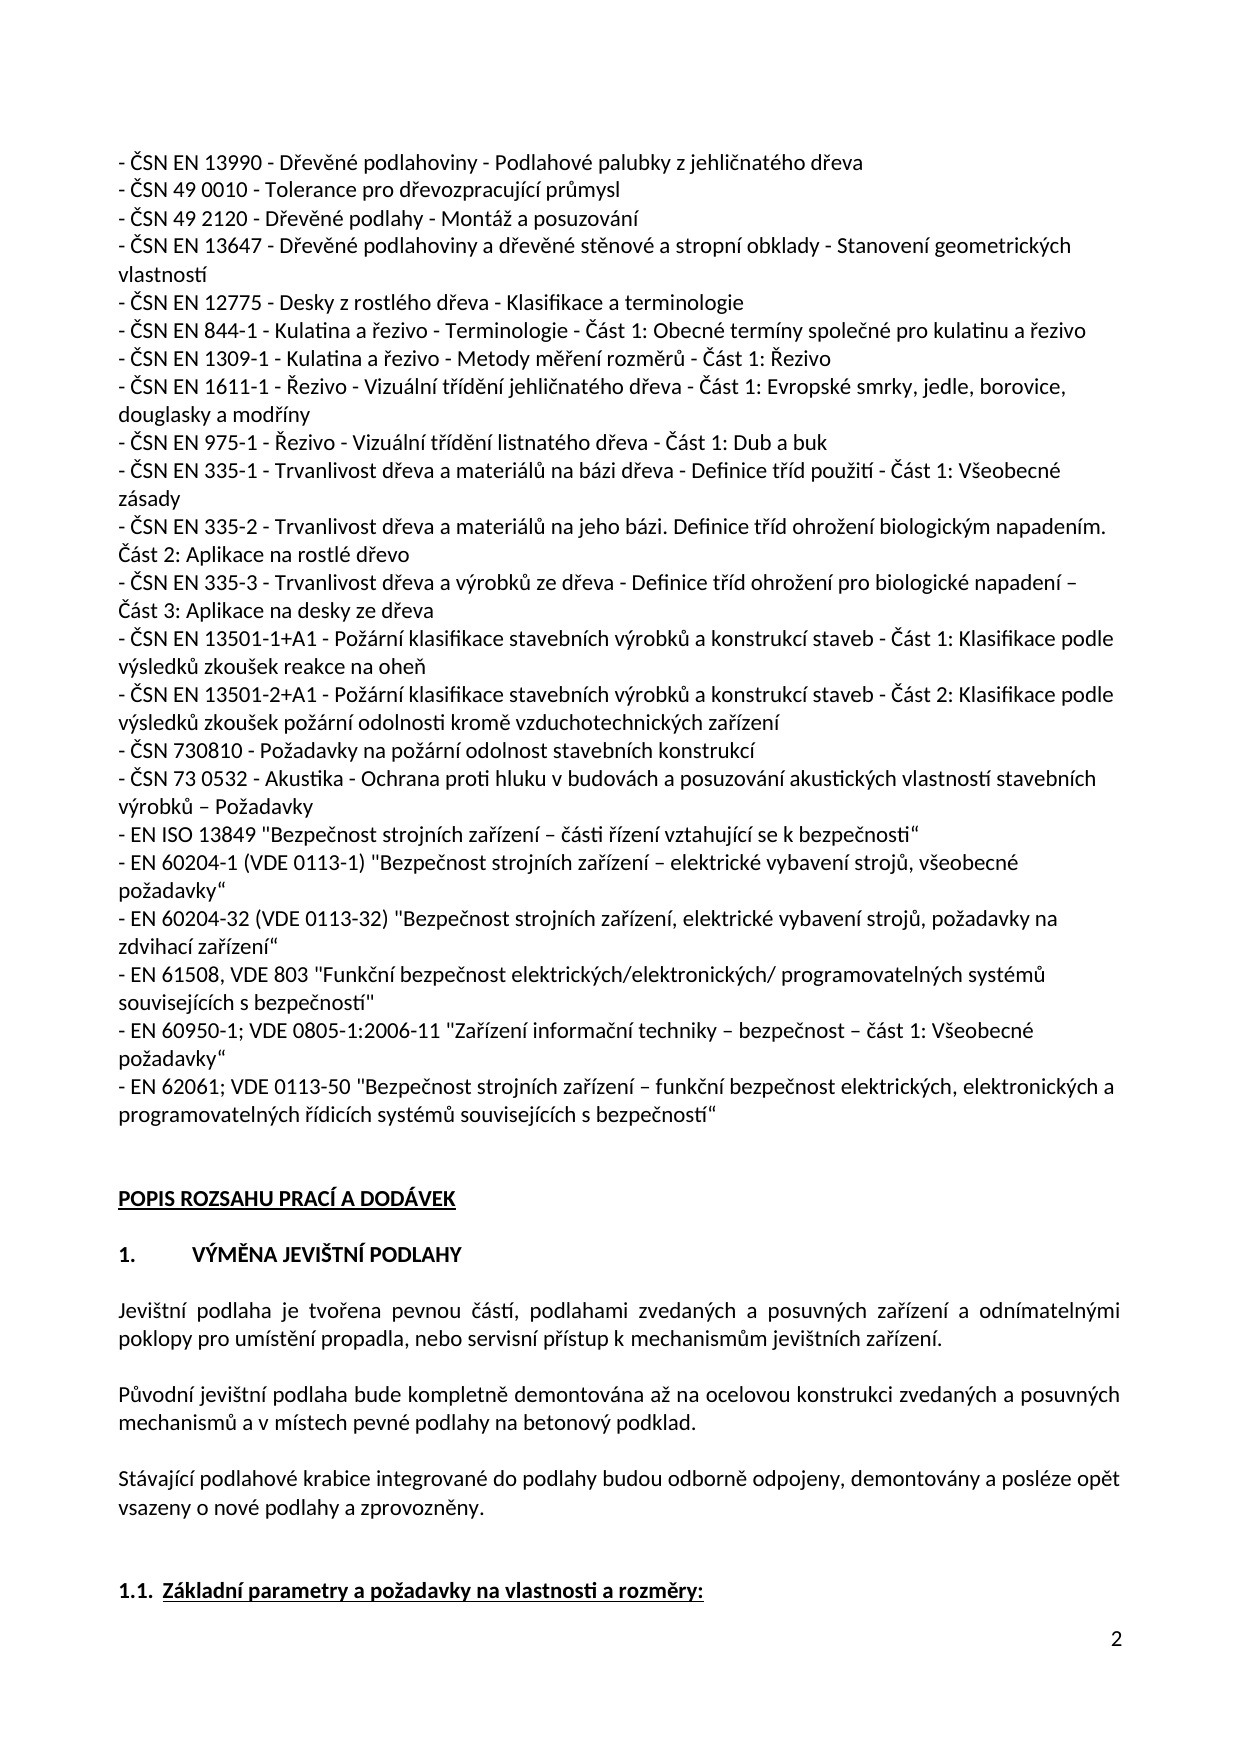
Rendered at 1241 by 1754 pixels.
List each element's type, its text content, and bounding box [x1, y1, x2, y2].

text - EN 60204-1 (VDE 0113-1) "Bezpečnost strojních zařízení – elektrické vybavení strojů, všeobecné požadavky“ [118, 848, 1122, 904]
text - ČSN 49 2120 - Dřevěné podlahy - Montáž a posuzování [118, 204, 1122, 232]
text - EN 60204-32 (VDE 0113-32) "Bezpečnost strojních zařízení, elektrické vybavení strojů, požadavky na zdvihací zařízení“ [118, 904, 1122, 960]
text - ČSN EN 1611-1 - Řezivo - Vizuální třídění jehličnatého dřeva - Část 1: Evropské smrky, jedle, borovice, douglasky a modříny [118, 372, 1122, 428]
text - ČSN EN 844-1 - Kulatina a řezivo - Terminologie - Část 1: Obecné termíny společné pro kulatinu a řezivo [118, 316, 1122, 344]
text - ČSN EN 13501-1+A1 - Požární klasifikace stavebních výrobků a konstrukcí staveb - Část 1: Klasifikace podle výsledků zkoušek reakce na oheň [118, 624, 1122, 680]
list Základní parametry a požadavky na vlastnosti a rozměry: [118, 1577, 1122, 1605]
text - ČSN EN 975-1 - Řezivo - Vizuální třídění listnatého dřeva - Část 1: Dub a buk [118, 428, 1122, 456]
text - ČSN EN 13501-2+A1 - Požární klasifikace stavebních výrobků a konstrukcí staveb - Část 2: Klasifikace podle výsledků zkoušek požární odolnosti kromě vzduchotechnických zařízení [118, 680, 1122, 736]
text Původní jevištní podlaha bude kompletně demontována až na ocelovou konstrukci zvedaných a posuvných mechanismů a v místech pevné podlahy na betonový podklad. [118, 1381, 1122, 1437]
text - EN ISO 13849 "Bezpečnost strojních zařízení – části řízení vztahující se k bezpečnosti“ [118, 820, 1122, 848]
text - ČSN EN 335-2 - Trvanlivost dřeva a materiálů na jeho bázi. Definice tříd ohrožení biologickým napadením. Část 2: Aplikace na rostlé dřevo [118, 512, 1122, 568]
text Jevištní podlaha je tvořena pevnou částí, podlahami zvedaných a posuvných zařízení a odnímatelnými poklopy pro umístění propadla, nebo servisní přístup k mechanismům jevištních zařízení. [118, 1296, 1122, 1352]
text - EN 62061; VDE 0113-50 "Bezpečnost strojních zařízení – funkční bezpečnost elektrických, elektronických a programovatelných řídicích systémů souvisejících s bezpečností“ [118, 1072, 1122, 1128]
text - ČSN EN 13647 - Dřevěné podlahoviny a dřevěné stěnové a stropní obklady - Stanovení geometrických vlastností [118, 232, 1122, 288]
text - ČSN EN 335-3 - Trvanlivost dřeva a výrobků ze dřeva - Definice tříd ohrožení pro biologické napadení – Část 3: Aplikace na desky ze dřeva [118, 568, 1122, 624]
list VÝMĚNA JEVIŠTNÍ PODLAHY [118, 1240, 1122, 1268]
text - ČSN 730810 - Požadavky na požární odolnost stavebních konstrukcí [118, 736, 1122, 764]
text POPIS ROZSAHU PRACÍ A DODÁVEK [118, 1184, 1122, 1212]
text - EN 61508, VDE 803 "Funkční bezpečnost elektrických/elektronických/ programovatelných systémů souvisejících s bezpečností" [118, 960, 1122, 1016]
text - EN 60950-1; VDE 0805-1:2006-11 "Zařízení informační techniky – bezpečnost – část 1: Všeobecné požadavky“ [118, 1016, 1122, 1072]
text - ČSN EN 12775 - Desky z rostlého dřeva - Klasifikace a terminologie [118, 288, 1122, 316]
text - ČSN 49 0010 - Tolerance pro dřevozpracující průmysl [118, 176, 1122, 204]
text - ČSN EN 1309-1 - Kulatina a řezivo - Metody měření rozměrů - Část 1: Řezivo [118, 344, 1122, 372]
text - ČSN EN 335-1 - Trvanlivost dřeva a materiálů na bázi dřeva - Definice tříd použití - Část 1: Všeobecné zásady [118, 456, 1122, 512]
text - ČSN 73 0532 - Akustika - Ochrana proti hluku v budovách a posuzování akustických vlastností stavebních výrobků – Požadavky [118, 764, 1122, 820]
text - ČSN EN 13990 - Dřevěné podlahoviny - Podlahové palubky z jehličnatého dřeva [118, 148, 1122, 176]
text Stávající podlahové krabice integrované do podlahy budou odborně odpojeny, demontovány a posléze opět vsazeny o nové podlahy a zprovozněny. [118, 1464, 1122, 1521]
